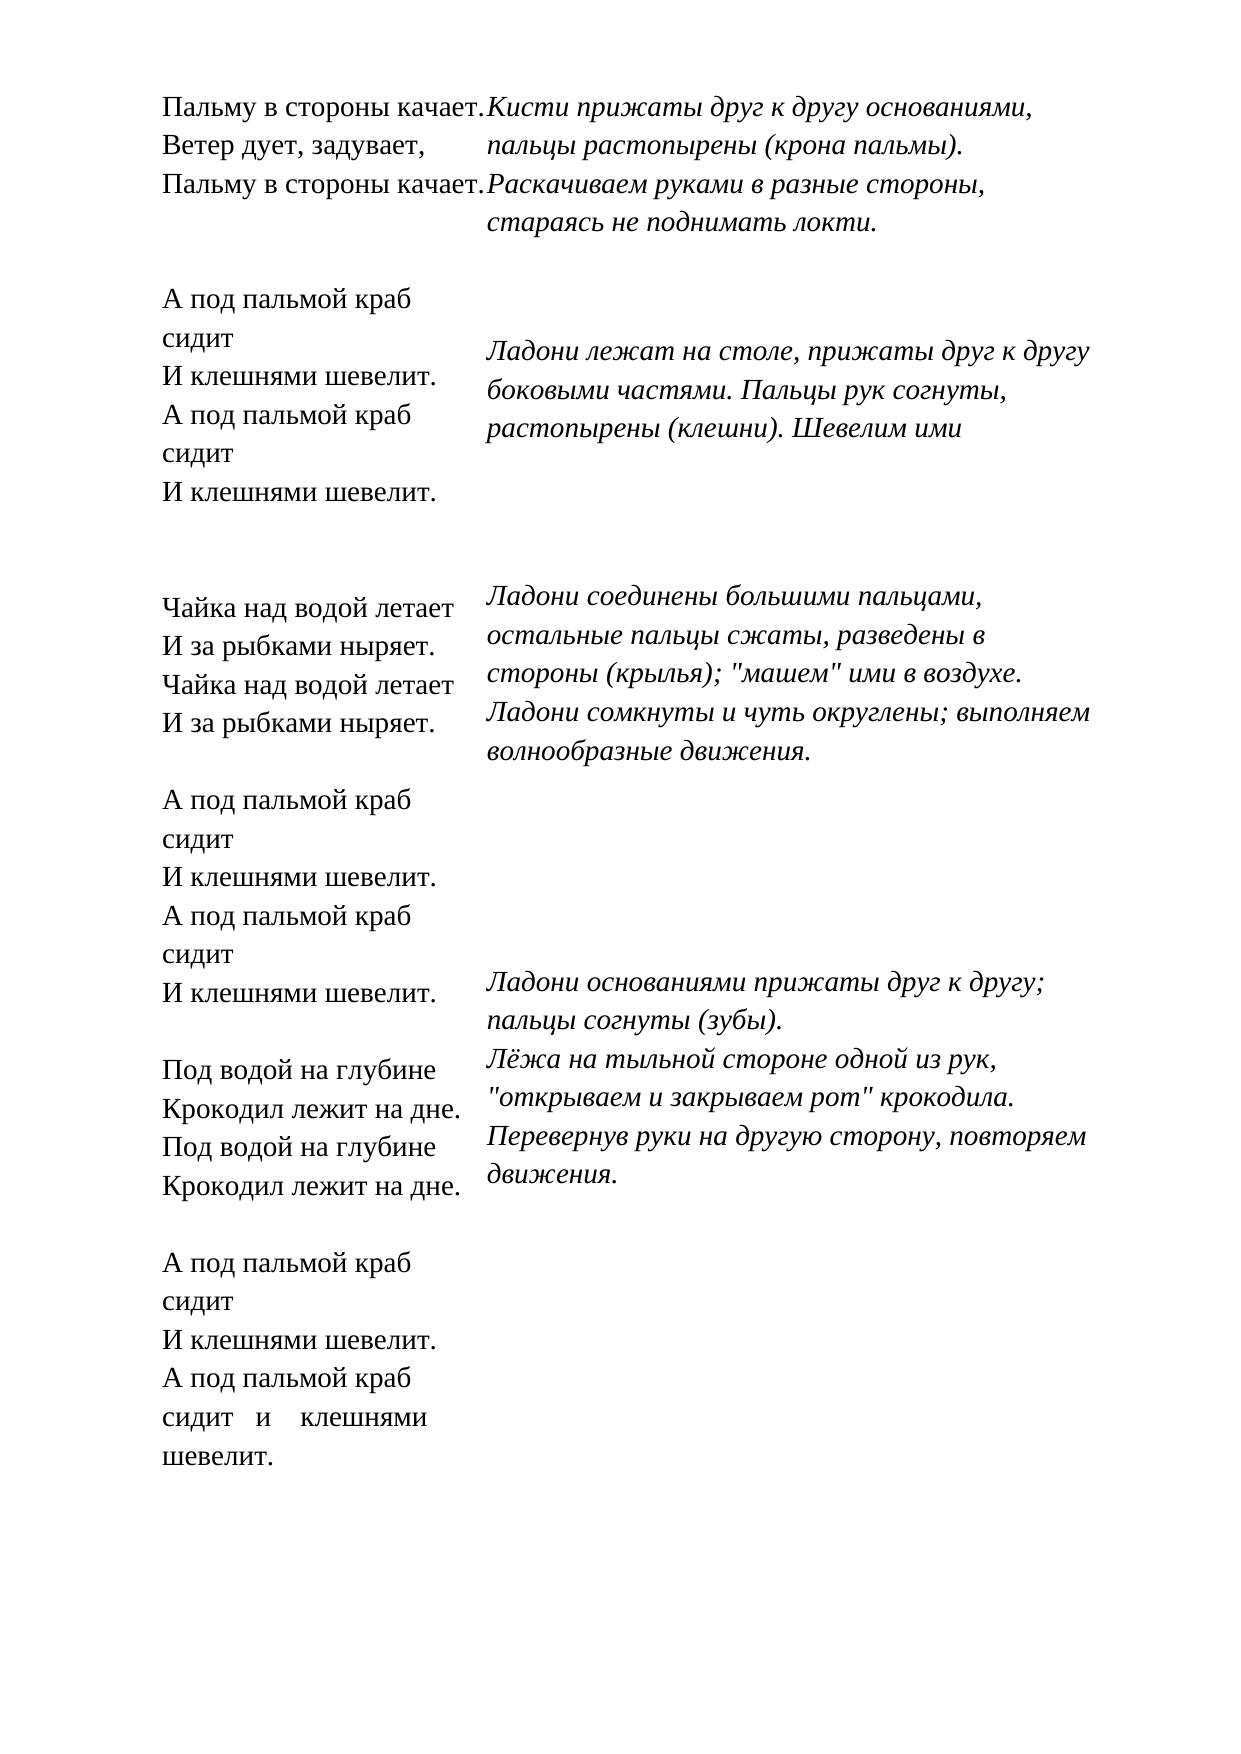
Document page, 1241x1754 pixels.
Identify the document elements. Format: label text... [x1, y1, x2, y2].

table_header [487, 89, 1093, 1528]
